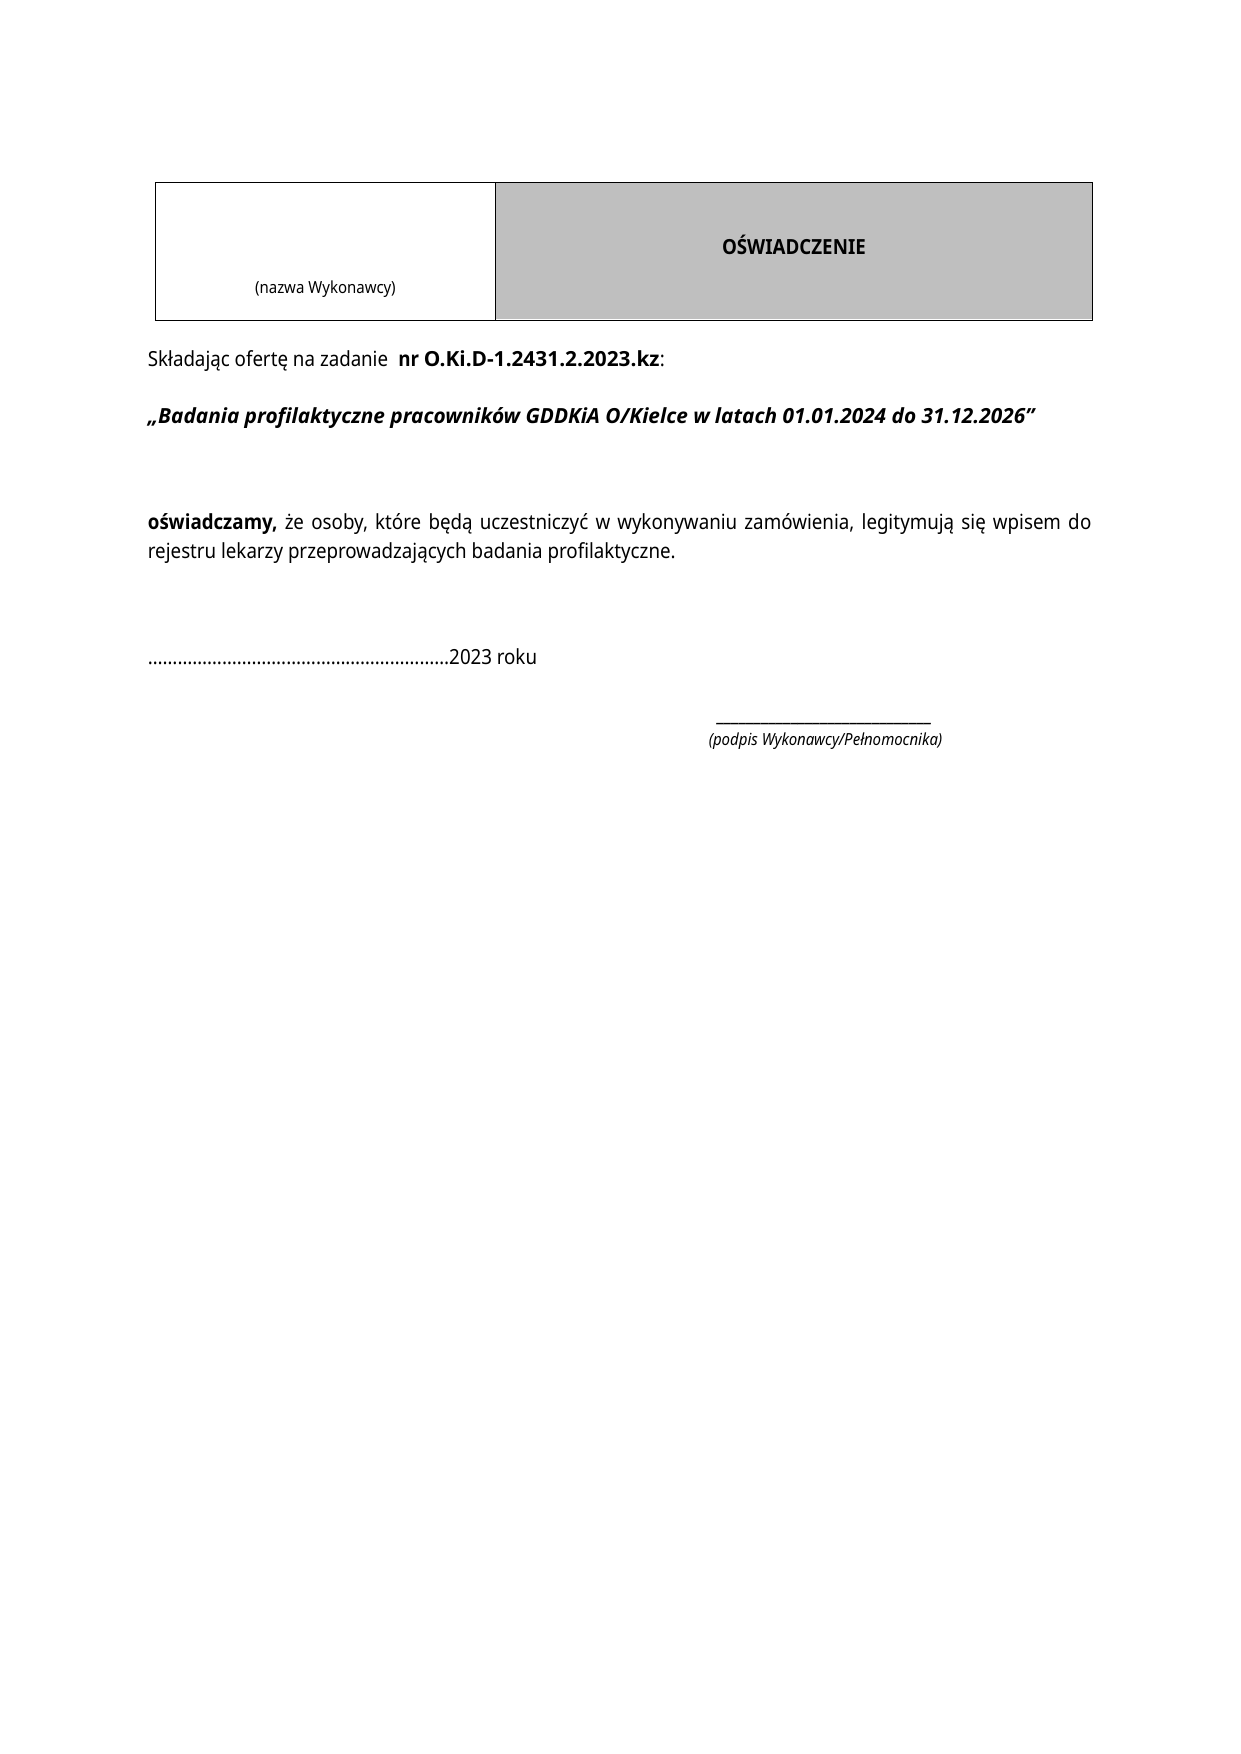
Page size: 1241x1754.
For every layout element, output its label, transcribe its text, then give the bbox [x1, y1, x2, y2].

text Składając ofertę na zadanie nr O.Ki.D-1.2431.2.2023.kz: [148, 344, 1093, 373]
text ……………………….……………………………2023 roku [148, 642, 1093, 670]
table_header OŚWIADCZENIE [496, 183, 1092, 319]
table_header (nazwa Wykonawcy) [156, 183, 495, 319]
text oświadczamy, że osoby, które będą uczestniczyć w wykonywaniu zamówienia, legitymują się wpisem do rejestru lekarzy przeprowadzających badania profilaktyczne. [148, 507, 1093, 564]
text (podpis Wykonawcy/Pełnomocnika) [148, 727, 1093, 750]
text „Badania profilaktyczne pracowników GDDKiA O/Kielce w latach 01.01.2024 do 31.12.2026” [148, 401, 1093, 429]
text _____________________________ [148, 699, 1093, 727]
